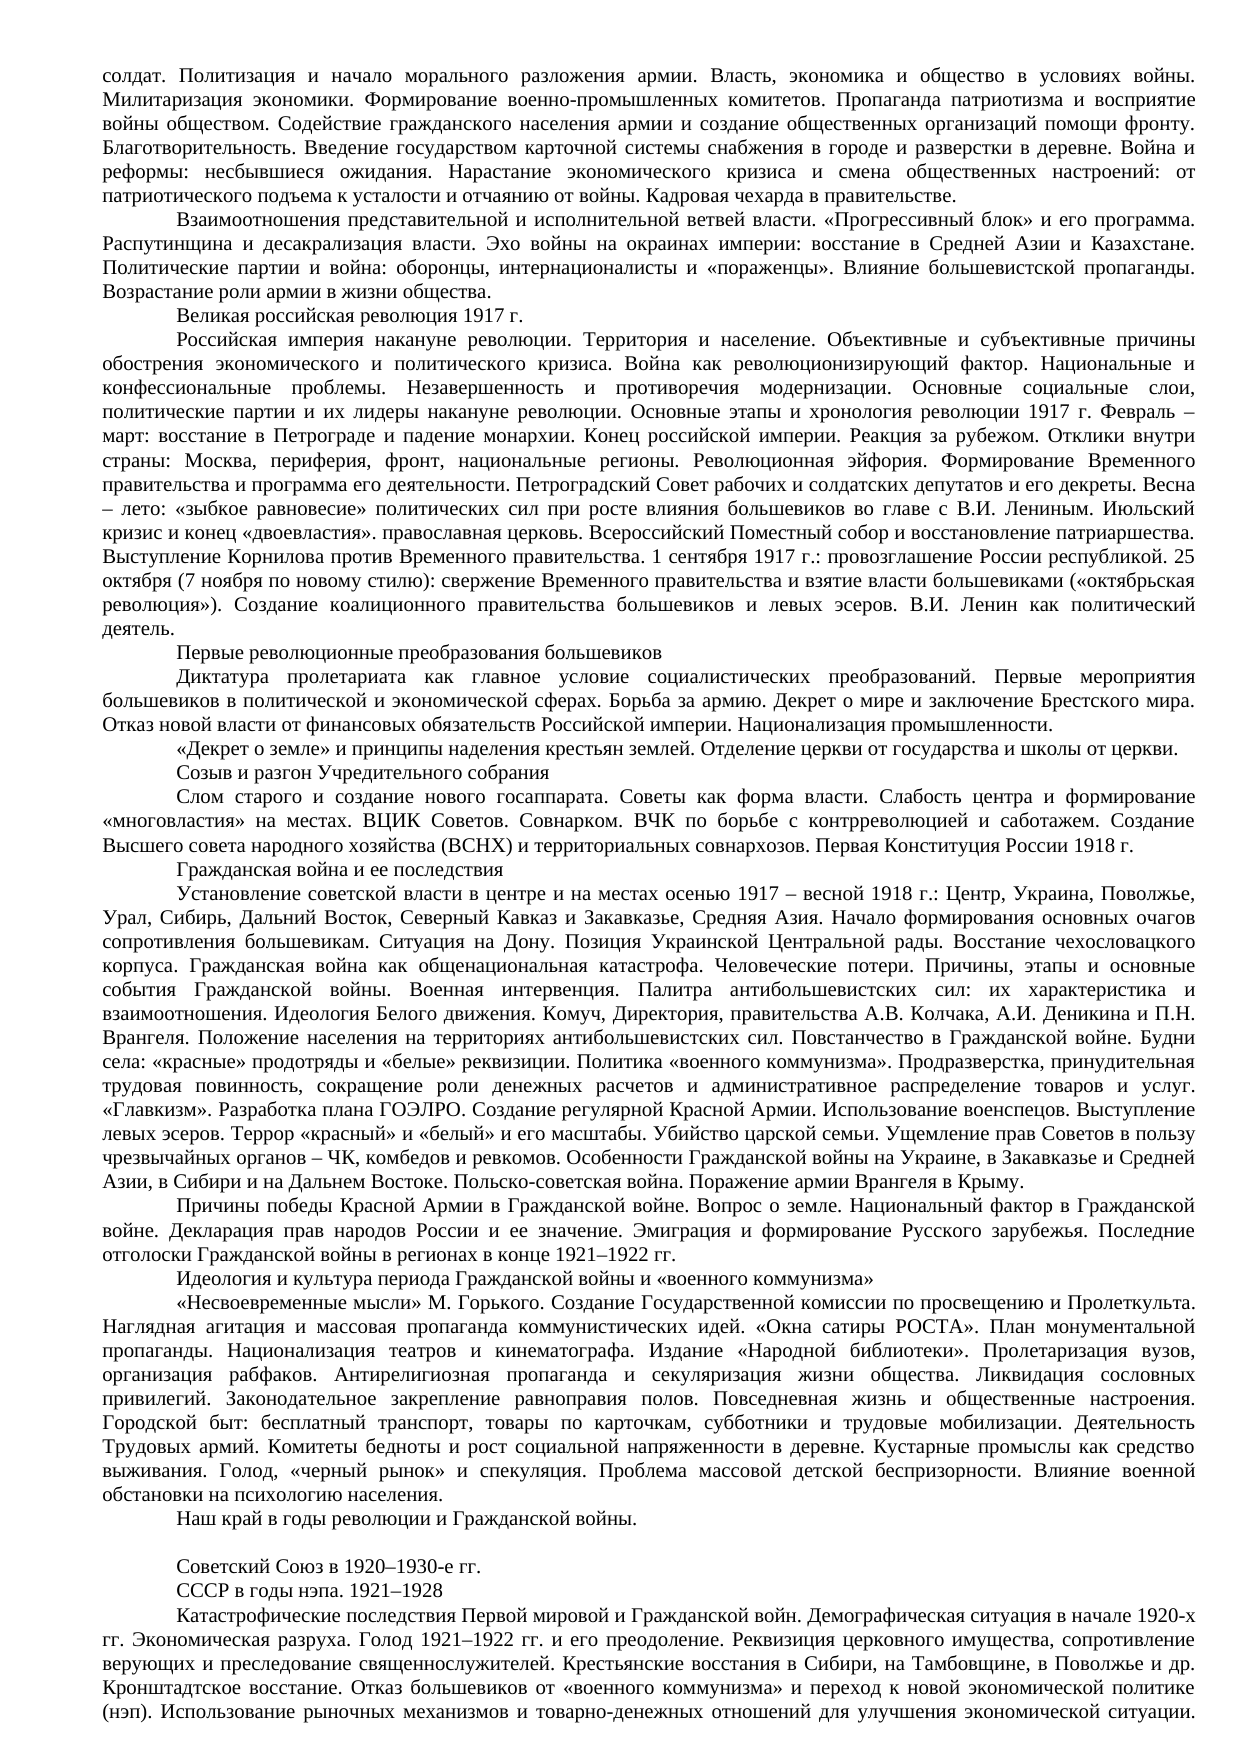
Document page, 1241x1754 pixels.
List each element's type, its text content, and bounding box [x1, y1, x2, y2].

text СССР в годы нэпа. 1921–1928 [102, 1578, 1197, 1602]
text Созыв и разгон Учредительного собрания [102, 760, 1197, 784]
text Причины победы Красной Армии в Гражданской войне. Вопрос о земле. Национальный фактор в Гражданской войне. Декларация прав народов России и ее значение. Эмиграция и формирование Русского зарубежья. Последние отголоски Гражданской войны в регионах в конце 1921–1922 гг. [102, 1193, 1197, 1266]
text Диктатура пролетариата как главное условие социалистических преобразований. Первые мероприятия большевиков в политической и экономической сферах. Борьба за армию. Декрет о мире и заключение Брестского мира. Отказ новой власти от финансовых обязательств Российской империи. Национализация промышленности. [102, 664, 1197, 736]
text Слом старого и создание нового госаппарата. Советы как форма власти. Слабость центра и формирование «многовластия» на местах. ВЦИК Советов. Совнарком. ВЧК по борьбе с контрреволюцией и саботажем. Создание Высшего совета народного хозяйства (ВСНХ) и территориальных совнархозов. Первая Конституция России 1918 г. [102, 784, 1197, 857]
text Взаимоотношения представительной и исполнительной ветвей власти. «Прогрессивный блок» и его программа. Распутинщина и десакрализация власти. Эхо войны на окраинах империи: восстание в Средней Азии и Казахстане. Политические партии и война: оборонцы, интернационалисты и «пораженцы». Влияние большевистской пропаганды. Возрастание роли армии в жизни общества. [102, 207, 1197, 303]
text «Декрет о земле» и принципы наделения крестьян землей. Отделение церкви от государства и школы от церкви. [102, 736, 1197, 760]
text Идеология и культура периода Гражданской войны и «военного коммунизма» [102, 1266, 1197, 1290]
text Первые революционные преобразования большевиков [102, 640, 1197, 664]
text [102, 62, 1197, 207]
text Советский Союз в 1920–1930-е гг. [102, 1554, 1197, 1578]
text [102, 1602, 1197, 1723]
text Российская империя накануне революции. Территория и население. Объективные и субъективные причины обострения экономического и политического кризиса. Война как революционизирующий фактор. Национальные и конфессиональные проблемы. Незавершенность и противоречия модернизации. Основные социальные слои, политические партии и их лидеры накануне революции. Основные этапы и хронология революции 1917 г. Февраль – март: восстание в Петрограде и падение монархии. Конец российской империи. Реакция за рубежом. Отклики внутри страны: Москва, периферия, фронт, национальные регионы. Революционная эйфория. Формирование Временного правительства и программа его деятельности. Петроградский Совет рабочих и солдатских депутатов и его декреты. Весна – лето: «зыбкое равновесие» политических сил при росте влияния большевиков во главе с В.И. Лениным. Июльский кризис и конец «двоевластия». православная церковь. Всероссийский Поместный собор и восстановление патриаршества. Выступление Корнилова против Временного правительства. 1 сентября 1917 г.: провозглашение России республикой. 25 октября (7 ноября по новому стилю): свержение Временного правительства и взятие власти большевиками («октябрьская революция»). Создание коалиционного правительства большевиков и левых эсеров. В.И. Ленин как политический деятель. [102, 327, 1197, 640]
text «Несвоевременные мысли» М. Горького. Создание Государственной комиссии по просвещению и Пролеткульта. Наглядная агитация и массовая пропаганда коммунистических идей. «Окна сатиры РОСТА». План монументальной пропаганды. Национализация театров и кинематографа. Издание «Народной библиотеки». Пролетаризация вузов, организация рабфаков. Антирелигиозная пропаганда и секуляризация жизни общества. Ликвидация сословных привилегий. Законодательное закрепление равноправия полов. Повседневная жизнь и общественные настроения. Городской быт: бесплатный транспорт, товары по карточкам, субботники и трудовые мобилизации. Деятельность Трудовых армий. Комитеты бедноты и рост социальной напряженности в деревне. Кустарные промыслы как средство выживания. Голод, «черный рынок» и спекуляция. Проблема массовой детской беспризорности. Влияние военной обстановки на психологию населения. [102, 1290, 1197, 1506]
text Великая российская революция 1917 г. [102, 303, 1197, 327]
text Установление советской власти в центре и на местах осенью 1917 – весной 1918 г.: Центр, Украина, Поволжье, Урал, Сибирь, Дальний Восток, Северный Кавказ и Закавказье, Средняя Азия. Начало формирования основных очагов сопротивления большевикам. Ситуация на Дону. Позиция Украинской Центральной рады. Восстание чехословацкого корпуса. Гражданская война как общенациональная катастрофа. Человеческие потери. Причины, этапы и основные события Гражданской войны. Военная интервенция. Палитра антибольшевистских сил: их характеристика и взаимоотношения. Идеология Белого движения. Комуч, Директория, правительства А.В. Колчака, А.И. Деникина и П.Н. Врангеля. Положение населения на территориях антибольшевистских сил. Повстанчество в Гражданской войне. Будни села: «красные» продотряды и «белые» реквизиции. Политика «военного коммунизма». Продразверстка, принудительная трудовая повинность, сокращение роли денежных расчетов и административное распределение товаров и услуг. «Главкизм». Разработка плана ГОЭЛРО. Создание регулярной Красной Армии. Использование военспецов. Выступление левых эсеров. Террор «красный» и «белый» и его масштабы. Убийство царской семьи. Ущемление прав Советов в пользу чрезвычайных органов – ЧК, комбедов и ревкомов. Особенности Гражданской войны на Украине, в Закавказье и Средней Азии, в Сибири и на Дальнем Востоке. Польско-советская война. Поражение армии Врангеля в Крыму. [102, 881, 1197, 1193]
text Гражданская война и ее последствия [102, 857, 1197, 881]
text Наш край в годы революции и Гражданской войны. [102, 1506, 1197, 1530]
